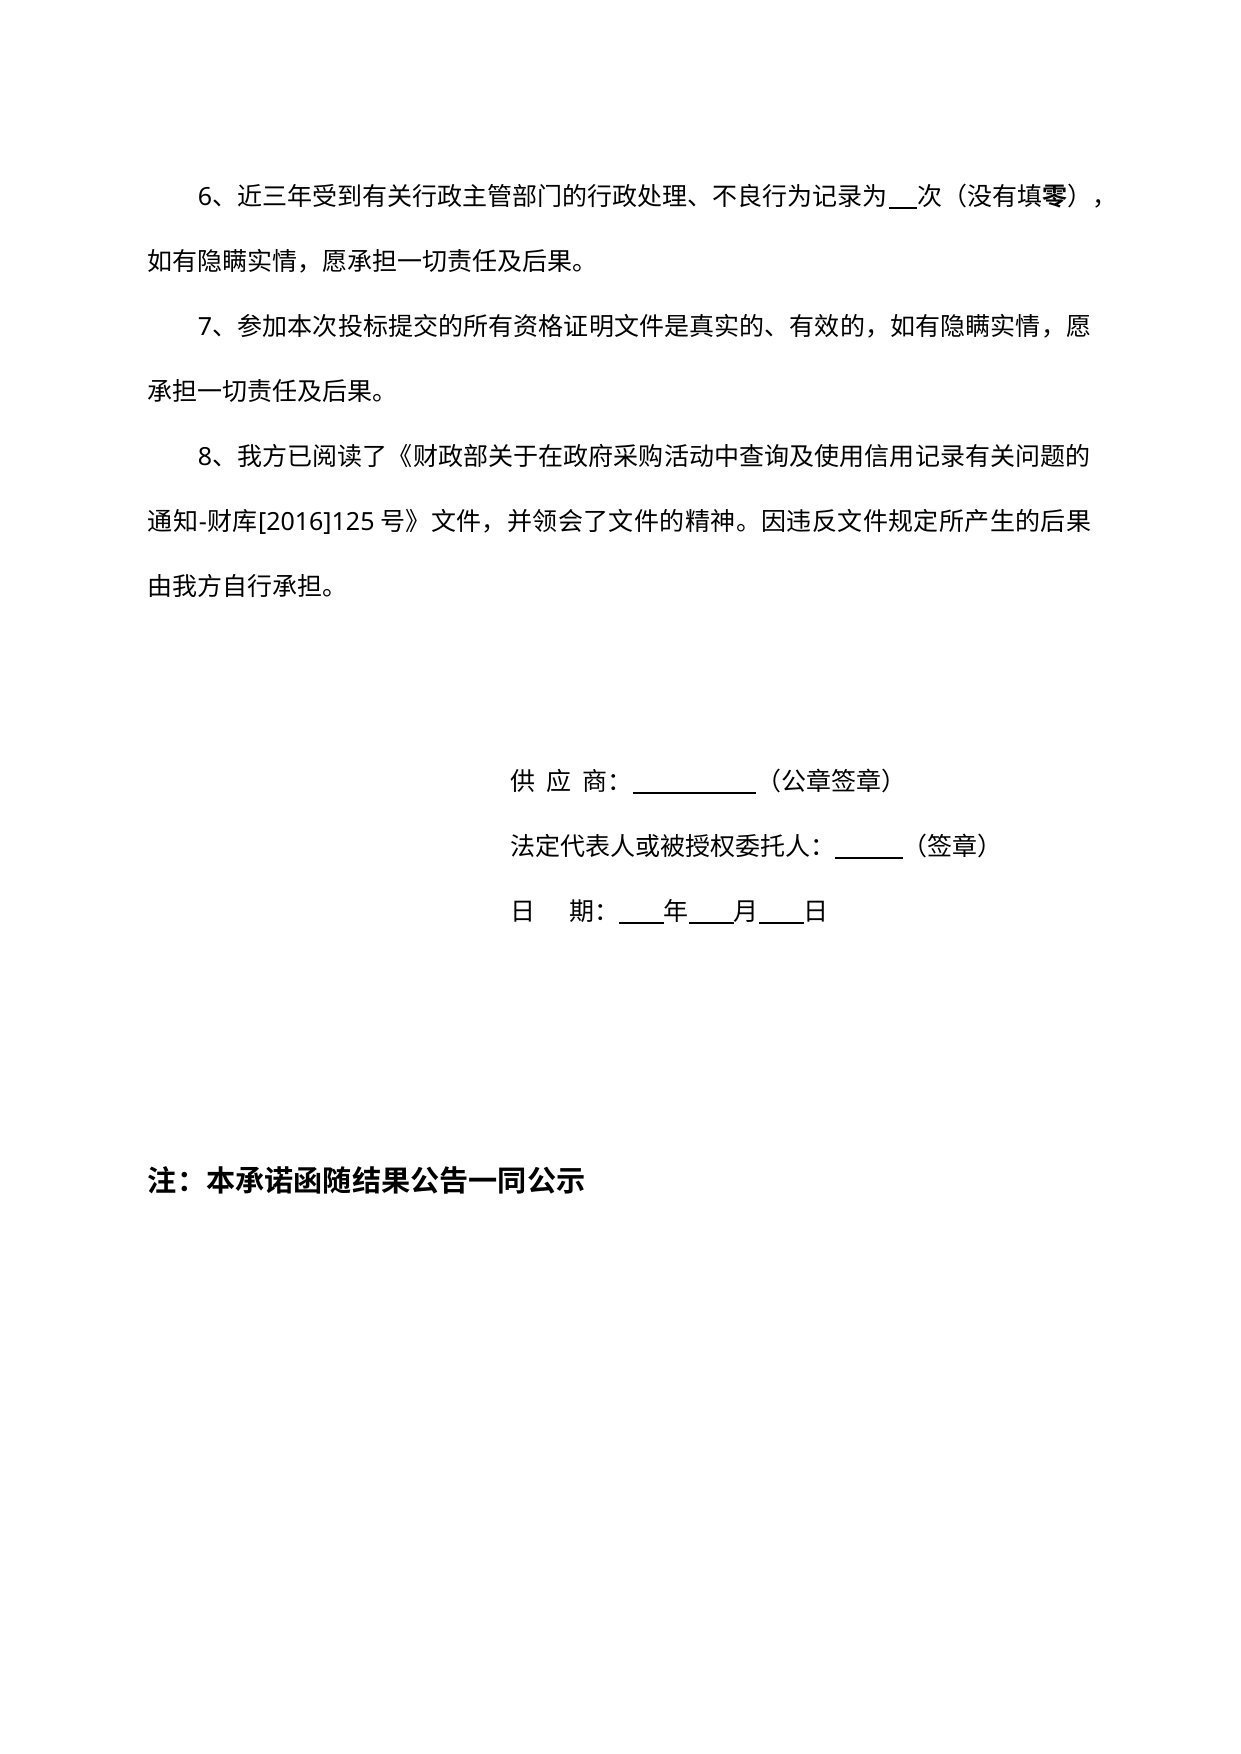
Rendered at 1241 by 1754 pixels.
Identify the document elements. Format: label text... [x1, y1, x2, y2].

text 8、我方已阅读了《财政部关于在政府采购活动中查询及使用信用记录有关问题的通知-财库[2016]125号》文件，并领会了文件的精神。因违反文件规定所产生的后果由我方自行承担。 [148, 422, 1093, 617]
text 法定代表人或被授权委托人： （签章） [148, 812, 1093, 877]
text 注：本承诺函随结果公告一同公示 [148, 1146, 1093, 1211]
text 供 应 商： （公章签章） [148, 747, 1093, 812]
text 日 期： 年 月 日 [148, 877, 1093, 942]
text 7、参加本次投标提交的所有资格证明文件是真实的、有效的，如有隐瞒实情，愿承担一切责任及后果。 [148, 292, 1093, 422]
text 6、近三年受到有关行政主管部门的行政处理、不良行为记录为 次（没有填零），如有隐瞒实情，愿承担一切责任及后果。 [148, 162, 1093, 292]
